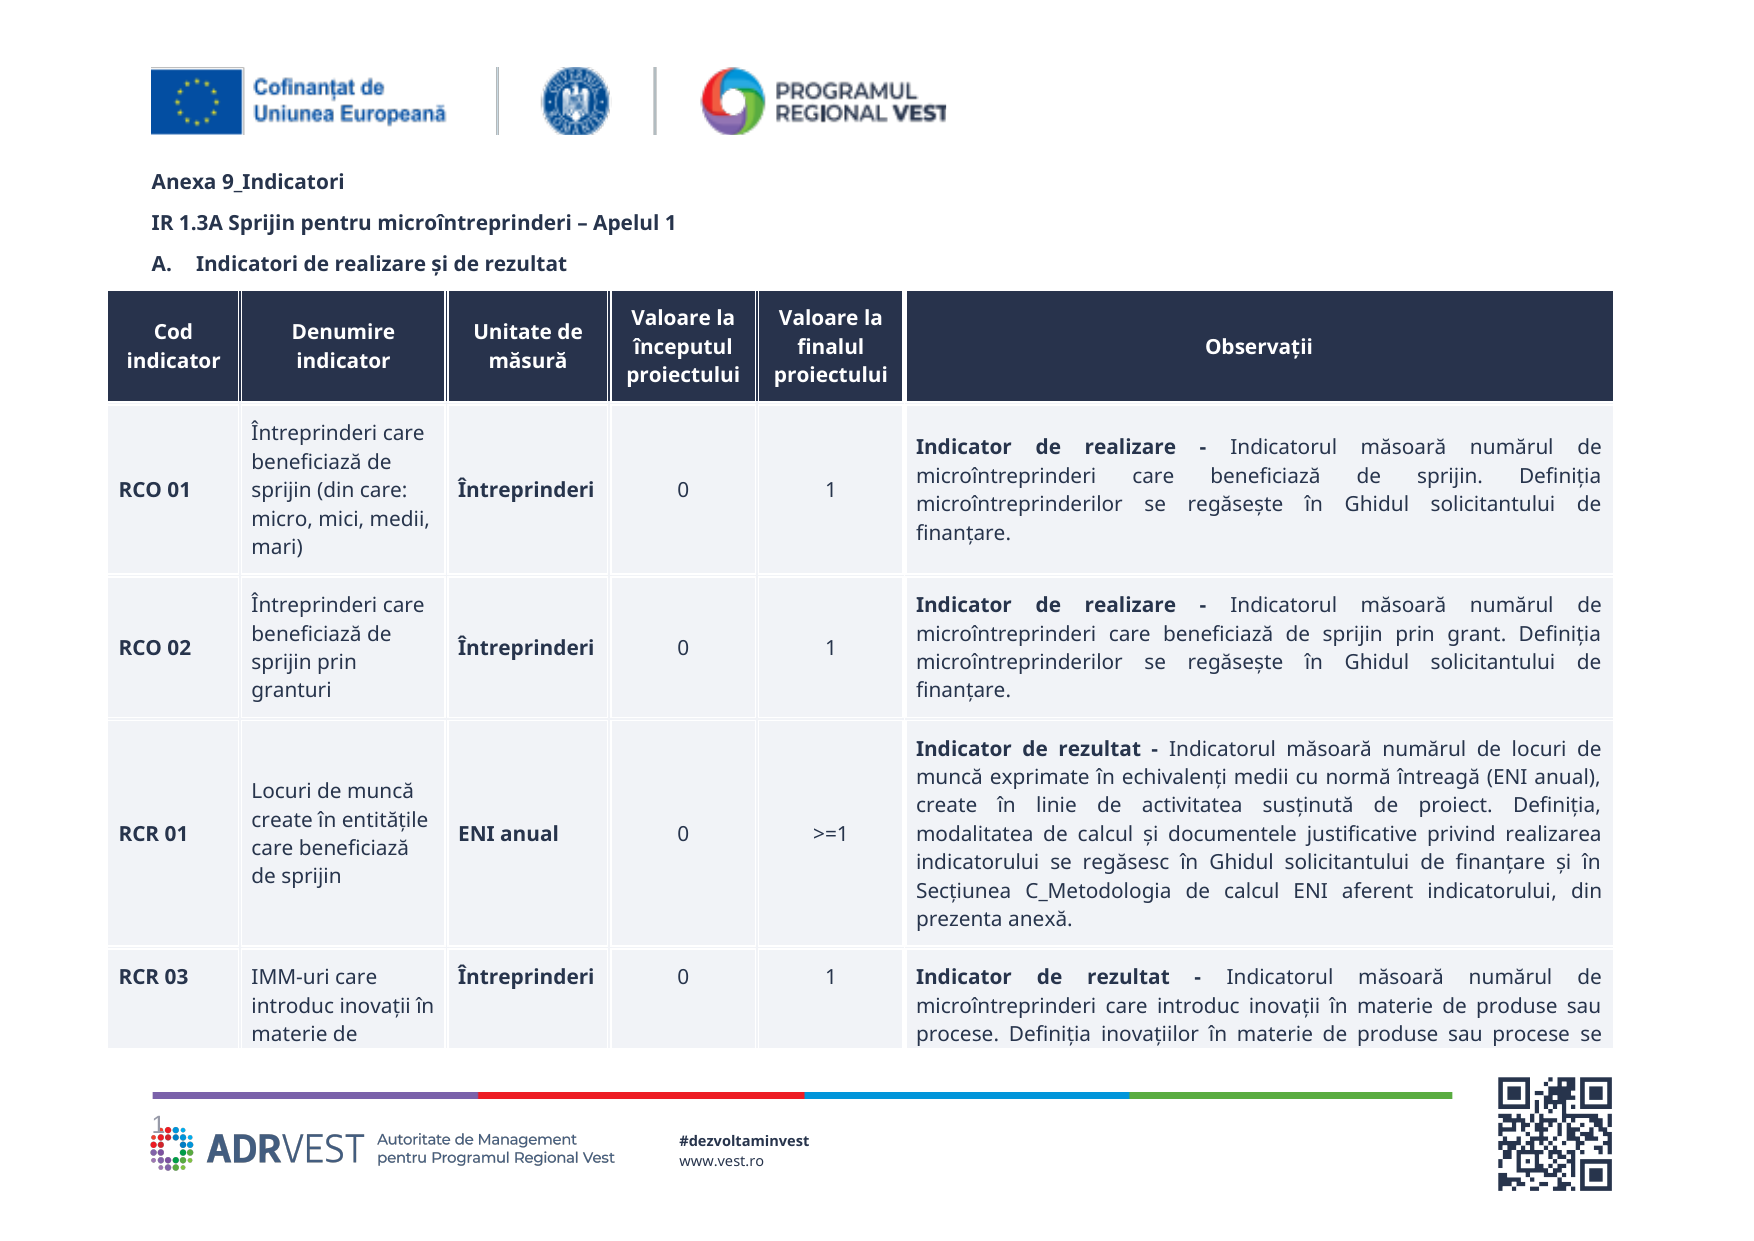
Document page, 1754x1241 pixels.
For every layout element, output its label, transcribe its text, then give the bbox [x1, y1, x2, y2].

table_cell RCR 01 [108, 721, 238, 945]
text IR 1.3A Sprijin pentru microîntreprinderi – Apelul 1 [151, 208, 1598, 236]
table_cell 0 [612, 950, 755, 1048]
table_cell Întreprinderi care beneficiază de sprijin prin granturi [242, 578, 444, 716]
table_cell Locuri de muncă create în entitățile care beneficiază de sprijin [242, 721, 444, 945]
picture [141, 1124, 620, 1174]
list Indicatori de realizare și de rezultat [151, 249, 1598, 277]
table_cell IMM-uri care introduc inovații în materie de produse sau procese [242, 950, 444, 1048]
table_cell RCO 01 [108, 406, 238, 573]
table_cell RCR 03 [108, 950, 238, 1048]
table_cell 1 [759, 950, 902, 1048]
table_header Cod indicator [108, 291, 238, 401]
table_cell 0 [612, 721, 755, 945]
table_cell Întreprinderi [449, 578, 607, 716]
table_cell 1 [759, 406, 902, 573]
table_cell >=1 [759, 721, 902, 945]
table_header Denumire indicator [242, 291, 444, 401]
table_cell 1 [759, 578, 902, 716]
table_header Observații [907, 291, 1613, 401]
table_cell Indicator de realizare - Indicatorul măsoară numărul de microîntreprinderi care beneficiază de sprijin prin grant. Definiția microîntreprinderilor se regăsește în Ghidul solicitantului de finanțare. [907, 578, 1613, 716]
table_cell 0 [612, 406, 755, 573]
table_header Unitate de măsură [449, 291, 607, 401]
table_cell Indicator de rezultat - Indicatorul măsoară numărul de locuri de muncă exprimate în echivalenți medii cu normă întreagă (ENI anual), create în linie de activitatea susținută de proiect. Definiția, modalitatea de calcul și documentele justificative privind realizarea indicatorului se regăsesc în Ghidul solicitantului de finanțare și în Secțiunea C_Metodologia de calcul ENI aferent indicatorului, din prezenta anexă. [907, 721, 1613, 945]
table_header Valoare la finalul proiectului [759, 291, 902, 401]
table_cell 0 [612, 578, 755, 716]
text Anexa 9_Indicatori [151, 167, 1598, 195]
table_cell Întreprinderi care beneficiază de sprijin (din care: micro, mici, medii, mari) [242, 406, 444, 573]
table_cell Întreprinderi [449, 406, 607, 573]
table_cell RCO 02 [108, 578, 238, 716]
table_cell Întreprinderi [449, 950, 607, 1048]
picture [1489, 1068, 1621, 1200]
table_cell Indicator de realizare - Indicatorul măsoară numărul de microîntreprinderi care beneficiază de sprijin. Definiția microîntreprinderilor se regăsește în Ghidul solicitantului de finanțare. [907, 406, 1613, 573]
table_header Valoare la începutul proiectului [612, 291, 755, 401]
table_cell ENI anual [449, 721, 607, 945]
